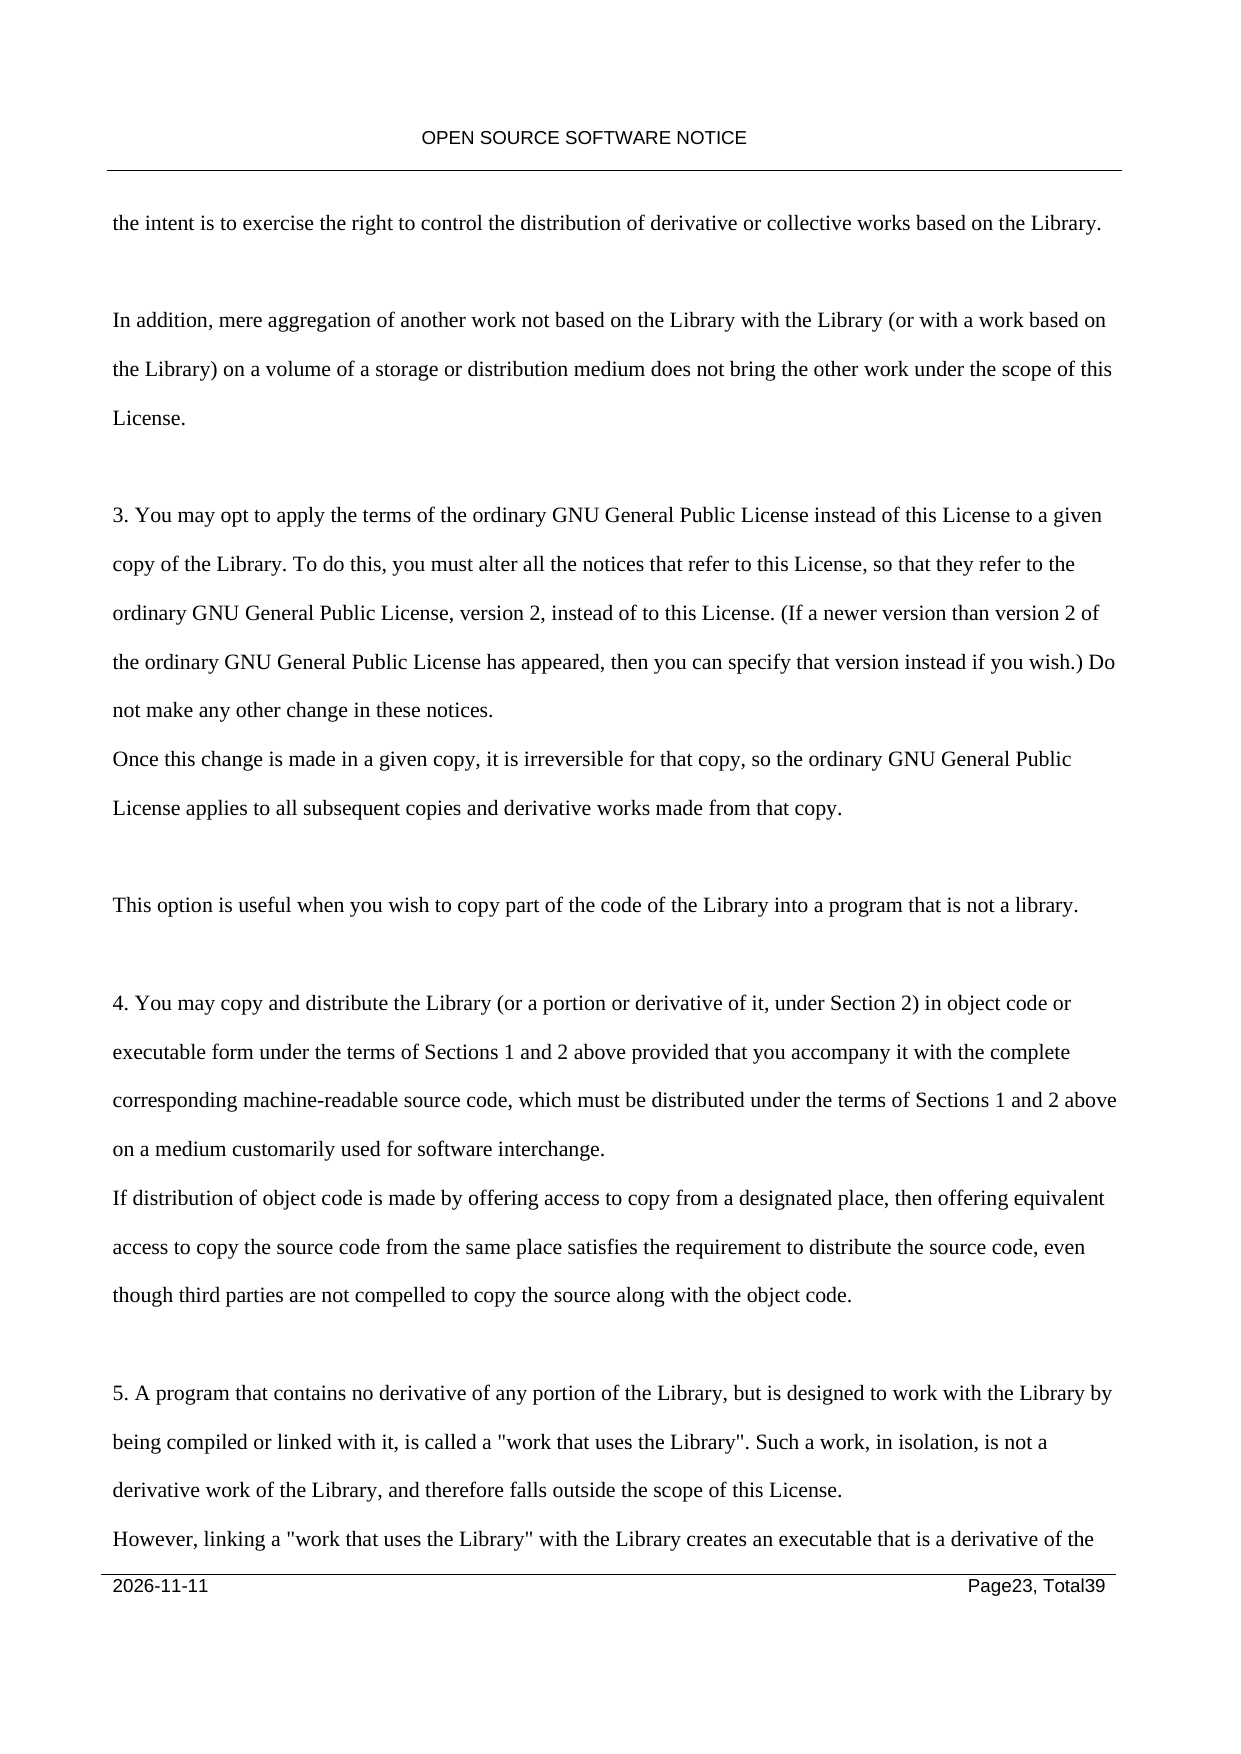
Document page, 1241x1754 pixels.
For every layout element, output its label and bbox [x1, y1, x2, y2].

text [112, 206, 1128, 1555]
